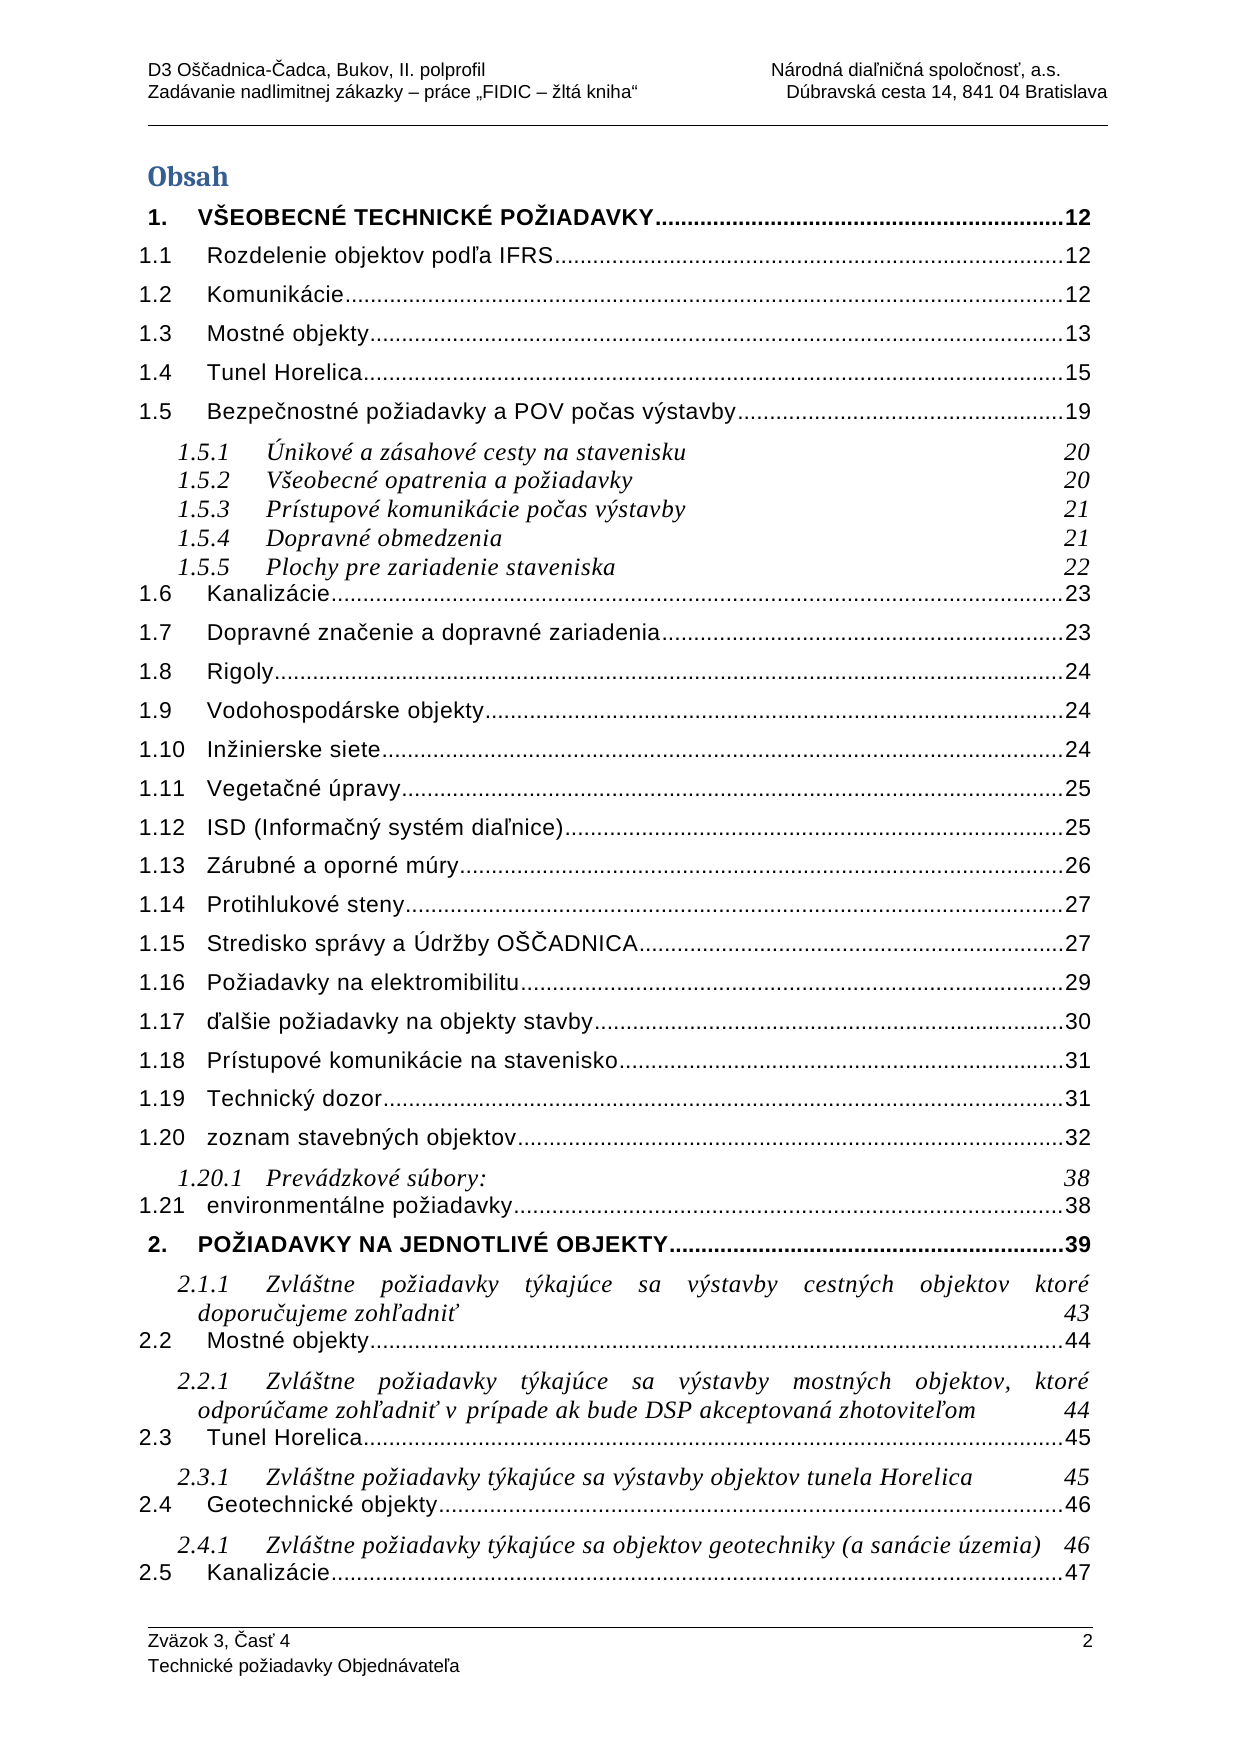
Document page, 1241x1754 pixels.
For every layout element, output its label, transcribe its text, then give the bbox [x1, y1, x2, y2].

text 2.2.1 Zvláštne požiadavky týkajúce sa výstavby mostných objektov, ktoré odporúčame zohľadniť v prípade ak bude DSP akceptovaná zhotoviteľom 44 [177, 1366, 1093, 1423]
text 1.5.3 Prístupové komunikácie počas výstavby 21 [177, 494, 1093, 523]
text 1.12 ISD (Informačný systém diaľnice) 25 [138, 813, 1093, 840]
text 1.11 Vegetačné úpravy 25 [138, 774, 1093, 801]
text 1.5 Bezpečnostné požiadavky a POV počas výstavby 19 [138, 398, 1093, 424]
text 1.16 Požiadavky na elektromibilitu 29 [138, 969, 1093, 995]
text 1.2 Komunikácie 12 [138, 281, 1093, 307]
text 1.4 Tunel Horelica 15 [138, 359, 1093, 385]
text 1.14 Protihlukové steny 27 [138, 891, 1093, 917]
text 1.5.5 Plochy pre zariadenie staveniska 22 [177, 552, 1093, 580]
text 2.3.1 Zvláštne požiadavky týkajúce sa výstavby objektov tunela Horelica 45 [177, 1462, 1093, 1491]
text 1.5.1 Únikové a zásahové cesty na stavenisku 20 [177, 437, 1093, 465]
text 1. VŠEOBECNÉ technické Požiadavky 12 [148, 203, 1093, 230]
text 1.18 Prístupové komunikácie na stavenisko 31 [138, 1047, 1093, 1073]
text 1.13 Zárubné a oporné múry 26 [138, 852, 1093, 879]
text 1.7 Dopravné značenie a dopravné zariadenia 23 [138, 619, 1093, 646]
text 1.10 Inžinierske siete 24 [138, 736, 1093, 762]
text 1.20 zoznam stavebných objektov 32 [138, 1124, 1093, 1151]
text 1.1 Rozdelenie objektov podľa IFRS 12 [138, 242, 1093, 269]
text 1.21 environmentálne požiadavky 38 [138, 1192, 1093, 1218]
text 2.2 Mostné objekty 44 [138, 1327, 1093, 1353]
text 2.1.1 Zvláštne požiadavky týkajúce sa výstavby cestných objektov ktoré doporučujeme zohľadniť 43 [177, 1269, 1093, 1327]
text 1.17 ďalšie požiadavky na objekty stavby 30 [138, 1008, 1093, 1034]
text 2.5 Kanalizácie 47 [138, 1559, 1093, 1585]
text 1.5.2 Všeobecné opatrenia a požiadavky 20 [177, 465, 1093, 494]
text 1.8 Rigoly 24 [138, 658, 1093, 684]
text 1.19 Technický dozor 31 [138, 1085, 1093, 1112]
text 1.9 Vodohospodárske objekty 24 [138, 697, 1093, 723]
text 1.6 Kanalizácie 23 [138, 580, 1093, 607]
text 2.3 Tunel Horelica 45 [138, 1423, 1093, 1450]
text 2.4.1 Zvláštne požiadavky týkajúce sa objektov geotechniky (a sanácie územia) 46 [177, 1530, 1093, 1559]
text 1.15 Stredisko správy a Údržby OŠČADNICA 27 [138, 930, 1093, 956]
text 1.20.1 Prevádzkové súbory: 38 [177, 1163, 1093, 1192]
text 2. Požiadavky na jednotlivé objekty 39 [148, 1231, 1093, 1257]
text 2.4 Geotechnické objekty 46 [138, 1491, 1093, 1517]
text 1.5.4 Dopravné obmedzenia 21 [177, 523, 1093, 552]
subtitle Obsah [148, 160, 1093, 193]
text 1.3 Mostné objekty 13 [138, 320, 1093, 346]
